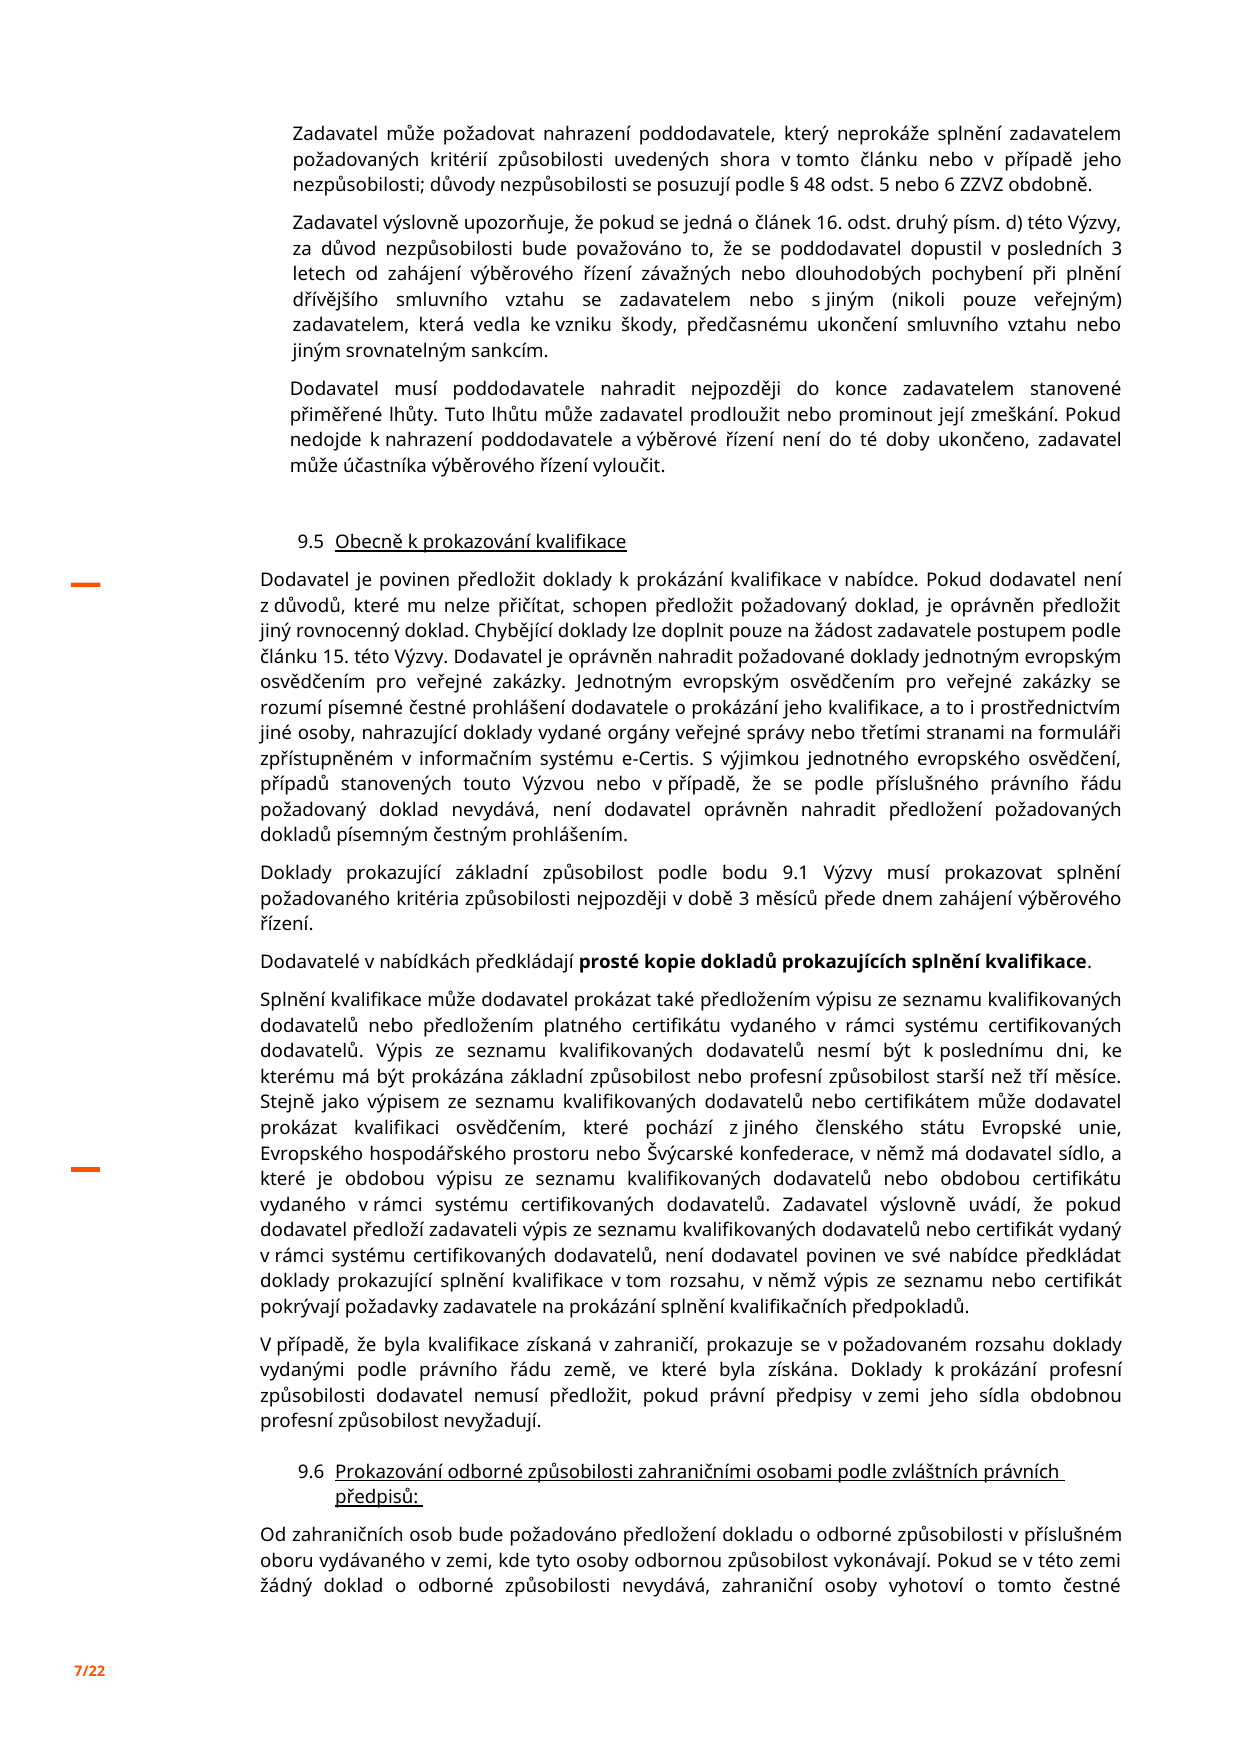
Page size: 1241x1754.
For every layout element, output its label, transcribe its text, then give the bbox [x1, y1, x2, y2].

list Obecně k prokazování kvalifikace [297, 528, 1122, 554]
text Zadavatel může požadovat nahrazení poddodavatele, který neprokáže splnění zadavatelem požadovaných kritérií způsobilosti uvedených shora v tomto článku nebo v případě jeho nezpůsobilosti; důvody nezpůsobilosti se posuzují podle § 48 odst. 5 nebo 6 ZZVZ obdobně. [292, 121, 1122, 197]
list Prokazování odborné způsobilosti zahraničními osobami podle zvláštních právních předpisů: [298, 1458, 1122, 1509]
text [260, 1522, 1122, 1598]
text Dodavatel musí poddodavatele nahradit nejpozději do konce zadavatelem stanovené přiměřené lhůty. Tuto lhůtu může zadavatel prodloužit nebo prominout její zmeškání. Pokud nedojde k nahrazení poddodavatele a výběrové řízení není do té doby ukončeno, zadavatel může účastníka výběrového řízení vyloučit. [289, 375, 1122, 477]
text Splnění kvalifikace může dodavatel prokázat také předložením výpisu ze seznamu kvalifikovaných dodavatelů nebo předložením platného certifikátu vydaného v rámci systému certifikovaných dodavatelů. Výpis ze seznamu kvalifikovaných dodavatelů nesmí být k poslednímu dni, ke kterému má být prokázána základní způsobilost nebo profesní způsobilost starší než tří měsíce. Stejně jako výpisem ze seznamu kvalifikovaných dodavatelů nebo certifikátem může dodavatel prokázat kvalifikaci osvědčením, které pochází z jiného členského státu Evropské unie, Evropského hospodářského prostoru nebo Švýcarské konfederace, v němž má dodavatel sídlo, a které je obdobou výpisu ze seznamu kvalifikovaných dodavatelů nebo obdobou certifikátu vydaného v rámci systému certifikovaných dodavatelů. Zadavatel výslovně uvádí, že pokud dodavatel předloží zadavateli výpis ze seznamu kvalifikovaných dodavatelů nebo certifikát vydaný v rámci systému certifikovaných dodavatelů, není dodavatel povinen ve své nabídce předkládat doklady prokazující splnění kvalifikace v tom rozsahu, v němž výpis ze seznamu nebo certifikát pokrývají požadavky zadavatele na prokázání splnění kvalifikačních předpokladů. [260, 987, 1122, 1318]
text Dodavatel je povinen předložit doklady k prokázání kvalifikace v nabídce. Pokud dodavatel není z důvodů, které mu nelze přičítat, schopen předložit požadovaný doklad, je oprávněn předložit jiný rovnocenný doklad. Chybějící doklady lze doplnit pouze na žádost zadavatele postupem podle článku 15. této Výzvy. Dodavatel je oprávněn nahradit požadované doklady jednotným evropským osvědčením pro veřejné zakázky. Jednotným evropským osvědčením pro veřejné zakázky se rozumí písemné čestné prohlášení dodavatele o prokázání jeho kvalifikace, a to i prostřednictvím jiné osoby, nahrazující doklady vydané orgány veřejné správy nebo třetími stranami na formuláři zpřístupněném v informačním systému e-Certis. S výjimkou jednotného evropského osvědčení, případů stanovených touto Výzvou nebo v případě, že se podle příslušného právního řádu požadovaný doklad nevydává, není dodavatel oprávněn nahradit předložení požadovaných dokladů písemným čestným prohlášením. [260, 566, 1122, 847]
text Doklady prokazující základní způsobilost podle bodu 9.1 Výzvy musí prokazovat splnění požadovaného kritéria způsobilosti nejpozději v době 3 měsíců přede dnem zahájení výběrového řízení. [260, 860, 1122, 936]
text Zadavatel výslovně upozorňuje, že pokud se jedná o článek 16. odst. druhý písm. d) této Výzvy, za důvod nezpůsobilosti bude považováno to, že se poddodavatel dopustil v posledních 3 letech od zahájení výběrového řízení závažných nebo dlouhodobých pochybení při plnění dřívějšího smluvního vztahu se zadavatelem nebo s jiným (nikoli pouze veřejným) zadavatelem, která vedla ke vzniku škody, předčasnému ukončení smluvního vztahu nebo jiným srovnatelným sankcím. [292, 210, 1122, 363]
text V případě, že byla kvalifikace získaná v zahraničí, prokazuje se v požadovaném rozsahu doklady vydanými podle právního řádu země, ve které byla získána. Doklady k prokázání profesní způsobilosti dodavatel nemusí předložit, pokud právní předpisy v zemi jeho sídla obdobnou profesní způsobilost nevyžadují. [260, 1331, 1122, 1433]
text Dodavatelé v nabídkách předkládají prosté kopie dokladů prokazujících splnění kvalifikace. [260, 949, 1122, 974]
